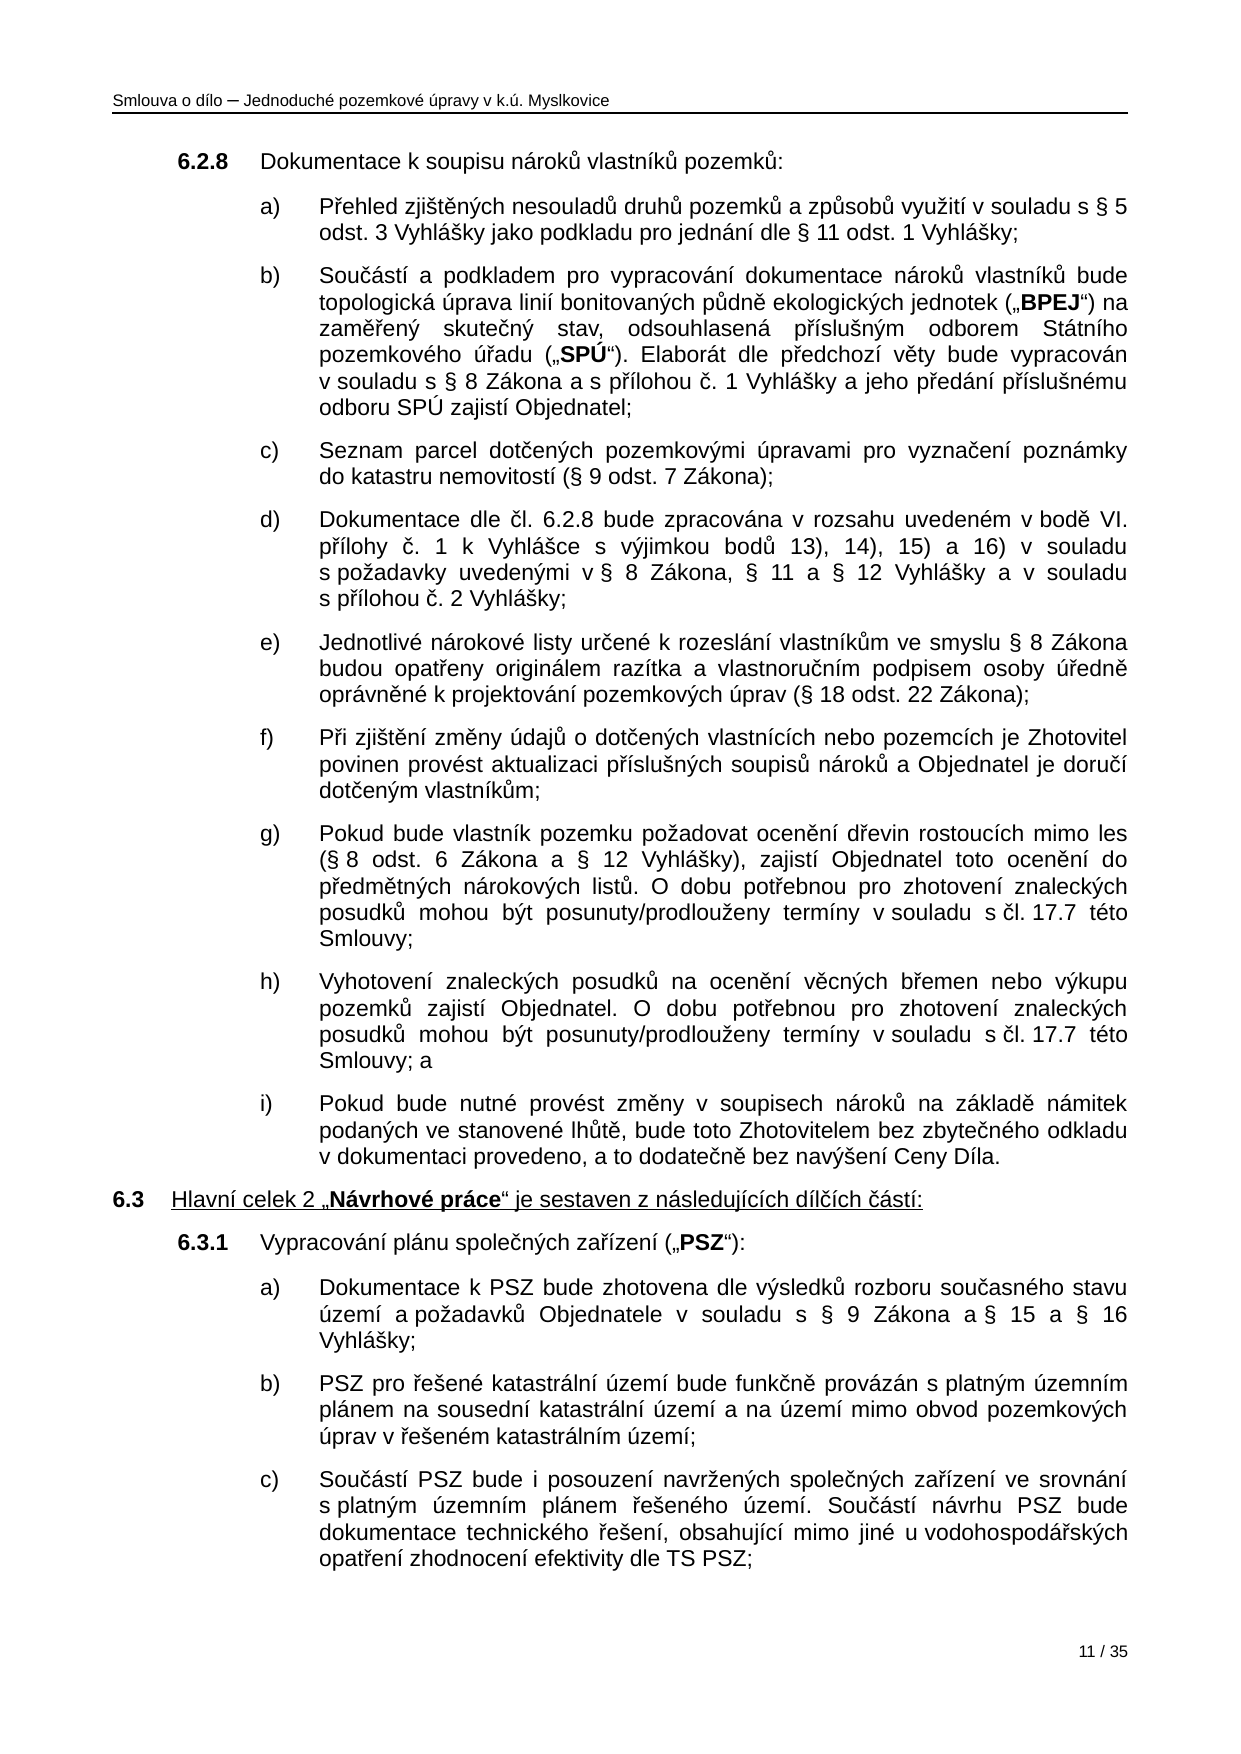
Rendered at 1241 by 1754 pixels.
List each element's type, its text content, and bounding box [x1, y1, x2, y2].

list Při zjištění změny údajů o dotčených vlastnících nebo pozemcích je Zhotovitel povinen provést aktualizaci příslušných soupisů nároků a Objednatel je doručí dotčeným vlastníkům; [260, 724, 1128, 803]
list Dokumentace k PSZ bude zhotovena dle výsledků rozboru současného stavu území a požadavků Objednatele v souladu s § 9 Zákona a § 15 a § 16 Vyhlášky; [260, 1274, 1128, 1353]
list Seznam parcel dotčených pozemkovými úpravami pro vyznačení poznámky do katastru nemovitostí (§ 9 odst. 7 Zákona); [260, 437, 1128, 490]
text Vypracování plánu společných zařízení („PSZ“): [177, 1229, 1128, 1256]
list Vyhotovení znaleckých posudků na ocenění věcných břemen nebo výkupu pozemků zajistí Objednatel. O dobu potřebnou pro zhotovení znaleckých posudků mohou být posunuty/prodlouženy termíny v souladu s čl. 17.7 této Smlouvy; a [260, 968, 1128, 1074]
list PSZ pro řešené katastrální území bude funkčně provázán s platným územním plánem na sousední katastrální území a na území mimo obvod pozemkových úprav v řešeném katastrálním území; [260, 1370, 1128, 1449]
list Dokumentace dle čl. 6.2.8 bude zpracována v rozsahu uvedeném v bodě VI. přílohy č. 1 k Vyhlášce s výjimkou bodů 13), 14), 15) a 16) v souladu s požadavky uvedenými v § 8 Zákona, § 11 a § 12 Vyhlášky a v souladu s přílohou č. 2 Vyhlášky; [260, 506, 1128, 612]
list Přehled zjištěných nesouladů druhů pozemků a způsobů využití v souladu s § 5 odst. 3 Vyhlášky jako podkladu pro jednání dle § 11 odst. 1 Vyhlášky; [260, 193, 1128, 246]
list Součástí PSZ bude i posouzení navržených společných zařízení ve srovnání s platným územním plánem řešeného území. Součástí návrhu PSZ bude dokumentace technického řešení, obsahující mimo jiné u vodohospodářských opatření zhodnocení efektivity dle TS PSZ; [260, 1466, 1128, 1571]
text Hlavní celek 2 „Návrhové práce“ je sestaven z následujících dílčích částí: [112, 1186, 1128, 1212]
list Součástí a podkladem pro vypracování dokumentace nároků vlastníků bude topologická úprava linií bonitovaných půdně ekologických jednotek („BPEJ“) na zaměřený skutečný stav, odsouhlasená příslušným odborem Státního pozemkového úřadu („SPÚ“). Elaborát dle předchozí věty bude vypracován v souladu s § 8 Zákona a s přílohou č. 1 Vyhlášky a jeho předání příslušnému odboru SPÚ zajistí Objednatel; [260, 262, 1128, 420]
list Pokud bude nutné provést změny v soupisech nároků na základě námitek podaných ve stanovené lhůtě, bude toto Zhotovitelem bez zbytečného odkladu v dokumentaci provedeno, a to dodatečně bez navýšení Ceny Díla. [260, 1090, 1128, 1169]
text Dokumentace k soupisu nároků vlastníků pozemků: [177, 148, 1128, 174]
list Jednotlivé nárokové listy určené k rozeslání vlastníkům ve smyslu § 8 Zákona budou opatřeny originálem razítka a vlastnoručním podpisem osoby úředně oprávněné k projektování pozemkových úprav (§ 18 odst. 22 Zákona); [260, 628, 1128, 707]
list Pokud bude vlastník pozemku požadovat ocenění dřevin rostoucích mimo les (§ 8 odst. 6 Zákona a § 12 Vyhlášky), zajistí Objednatel toto ocenění do předmětných nárokových listů. O dobu potřebnou pro zhotovení znaleckých posudků mohou být posunuty/prodlouženy termíny v souladu s čl. 17.7 této Smlouvy; [260, 820, 1128, 952]
